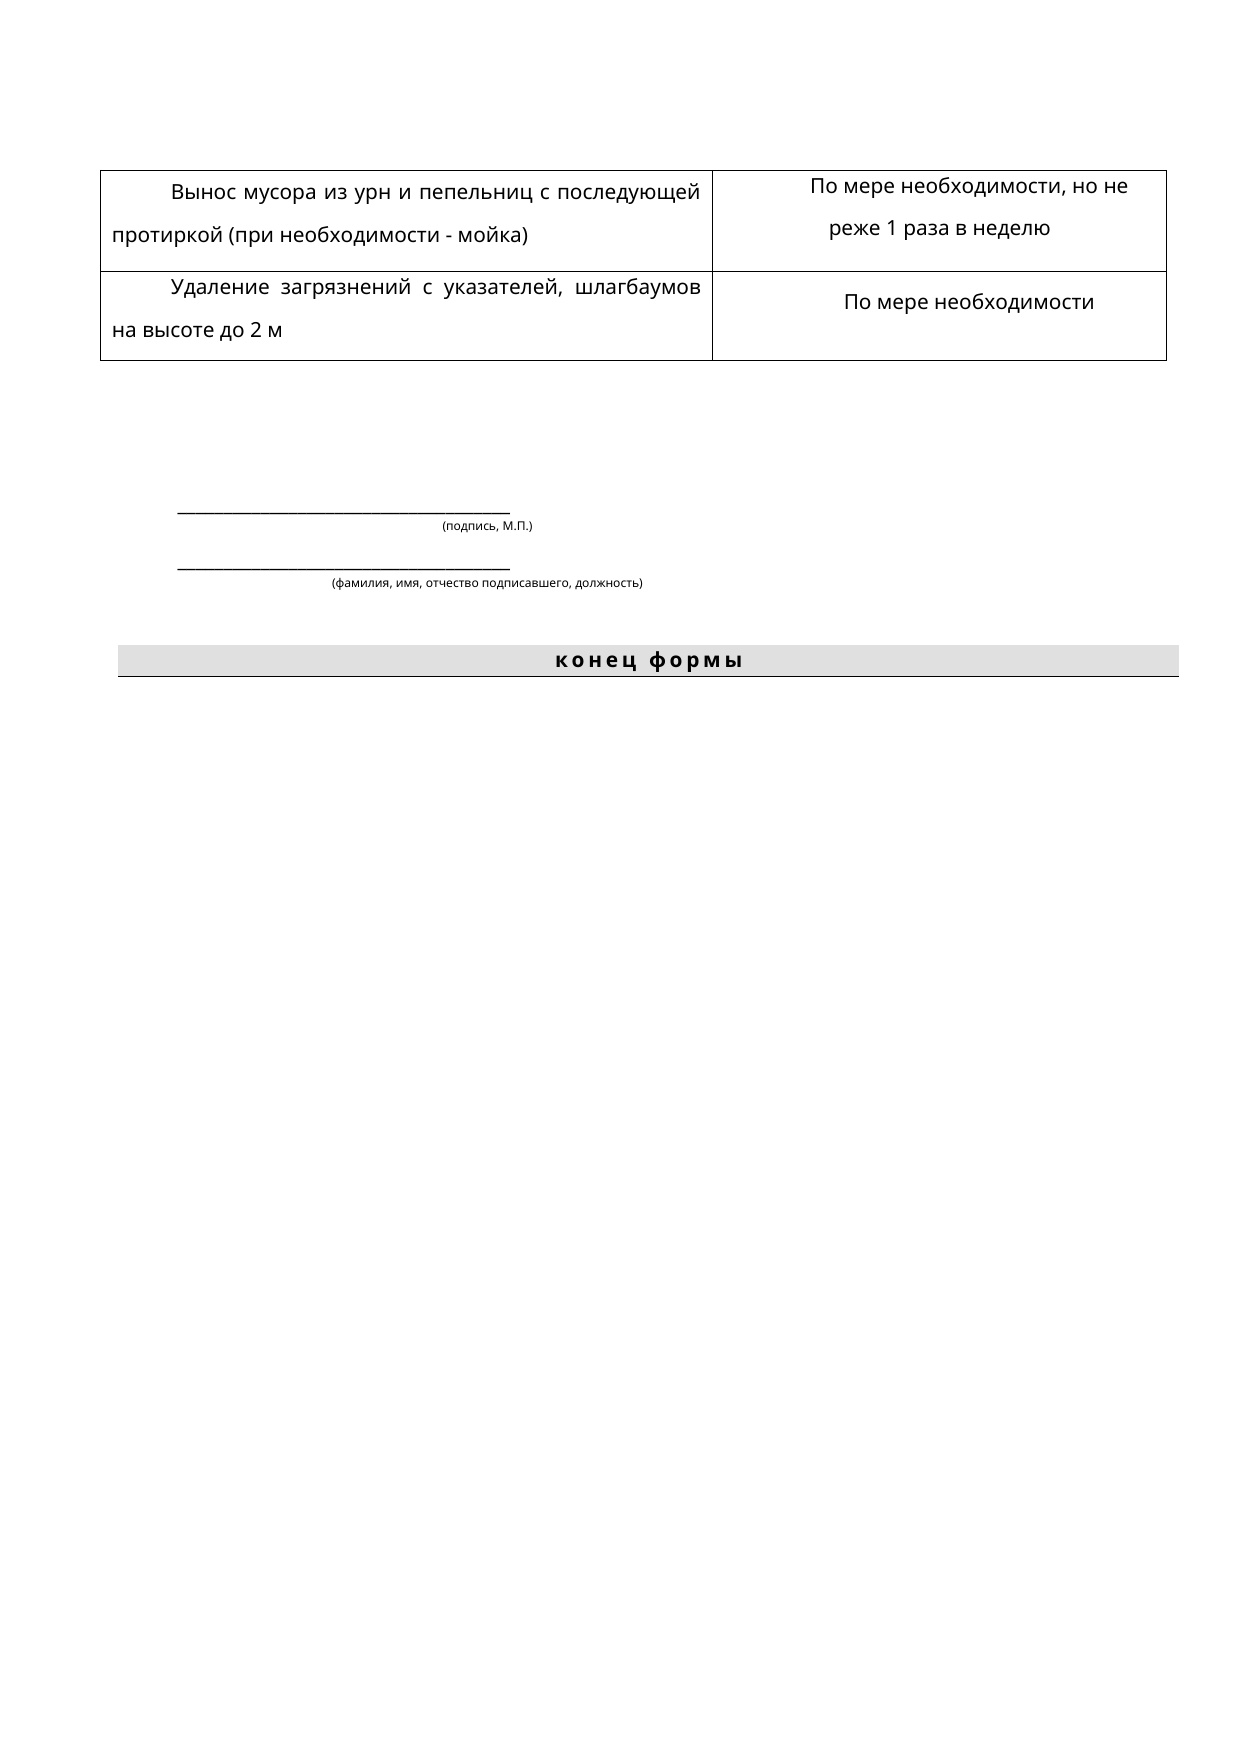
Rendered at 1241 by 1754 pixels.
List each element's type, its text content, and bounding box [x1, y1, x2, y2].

table_cell По мере необходимости [713, 272, 1166, 360]
table_header По мере необходимости, но не реже 1 раза в неделю [713, 171, 1166, 271]
text (фамилия, имя, отчество подписавшего, должность) [118, 574, 797, 602]
text конец формы [118, 645, 1179, 676]
text (подпись, М.П.) [118, 517, 797, 546]
table_header Вынос мусора из урн и пепельниц с последующей протиркой (при необходимости - мойка) [101, 171, 712, 271]
text ____________________________________ [118, 489, 1181, 517]
text ____________________________________ [118, 546, 1181, 574]
table_cell Удаление загрязнений с указателей, шлагбаумов на высоте до 2 м [101, 272, 712, 360]
